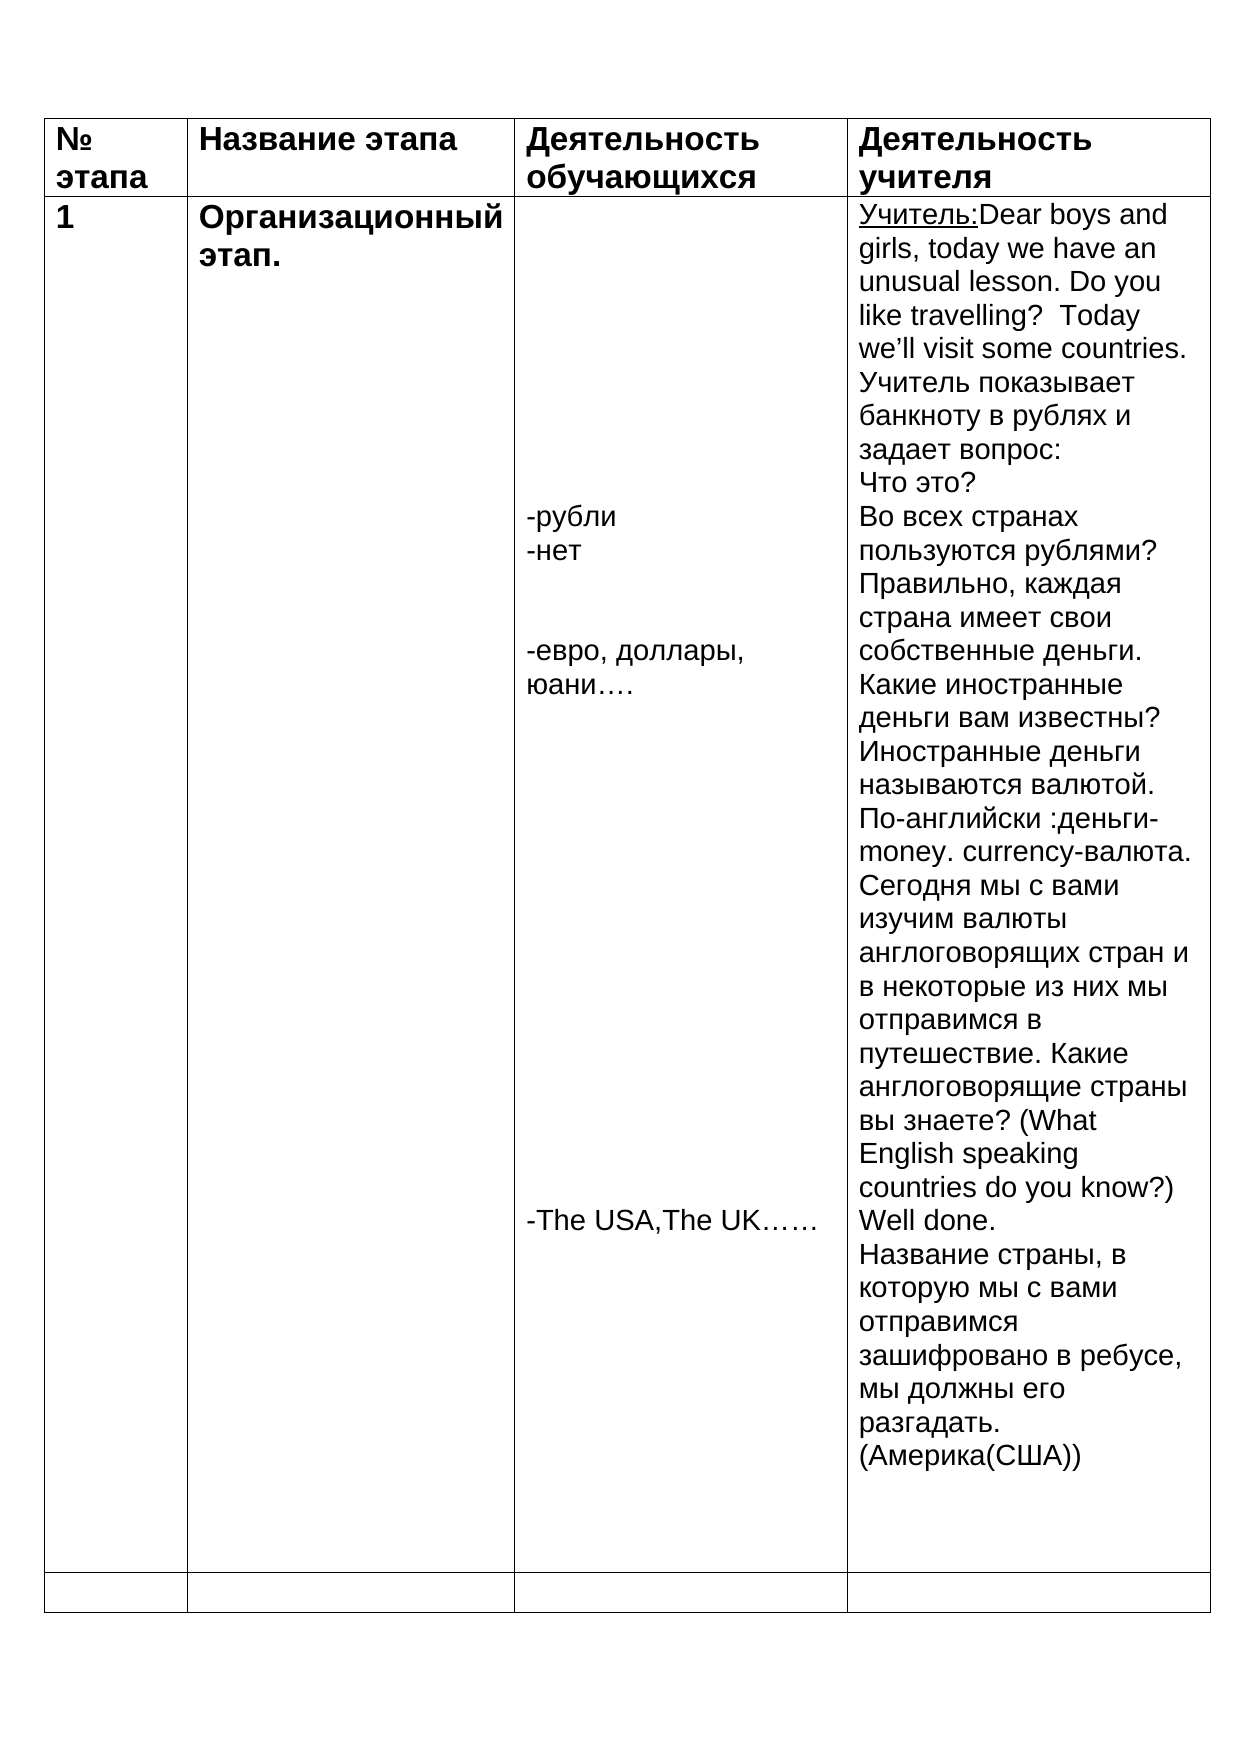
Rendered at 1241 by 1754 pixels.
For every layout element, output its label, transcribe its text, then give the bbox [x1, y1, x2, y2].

table_header № этапа [45, 119, 187, 196]
table_header Деятельность учителя [848, 119, 1210, 196]
table_cell 1 [45, 197, 187, 1572]
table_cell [188, 1573, 514, 1612]
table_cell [515, 1573, 847, 1612]
table_cell Учитель:Dear boys and girls, today we have an unusual lesson. Do you like travelling? Today we’ll visit some countries. Учитель показывает банкноту в рублях и задает вопрос: Что это? Во всех странах пользуются рублями? Правильно, каждая страна имеет свои собственные деньги. Какие иностранные деньги вам известны? Иностранные деньги называются валютой. По-английски :деньги-money. currency-валюта. Сегодня мы с вами изучим валюты англоговорящих стран и в некоторые из них мы отправимся в путешествие. Какие англоговорящие страны вы знаете? (What English speaking countries do you know?) Well done. Название страны, в которую мы с вами отправимся зашифровано в ребусе, мы должны его разгадать. (Америка(США)) [848, 197, 1210, 1572]
table_cell -рубли -нет -евро, доллары, юани…. -The USA,The UK…… [515, 197, 847, 1572]
table_cell 2 [45, 1573, 187, 1612]
table_cell Организационный этап. [188, 197, 514, 1572]
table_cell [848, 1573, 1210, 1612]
table_header Деятельность обучающихся [515, 119, 847, 196]
table_header Название этапа [188, 119, 514, 196]
